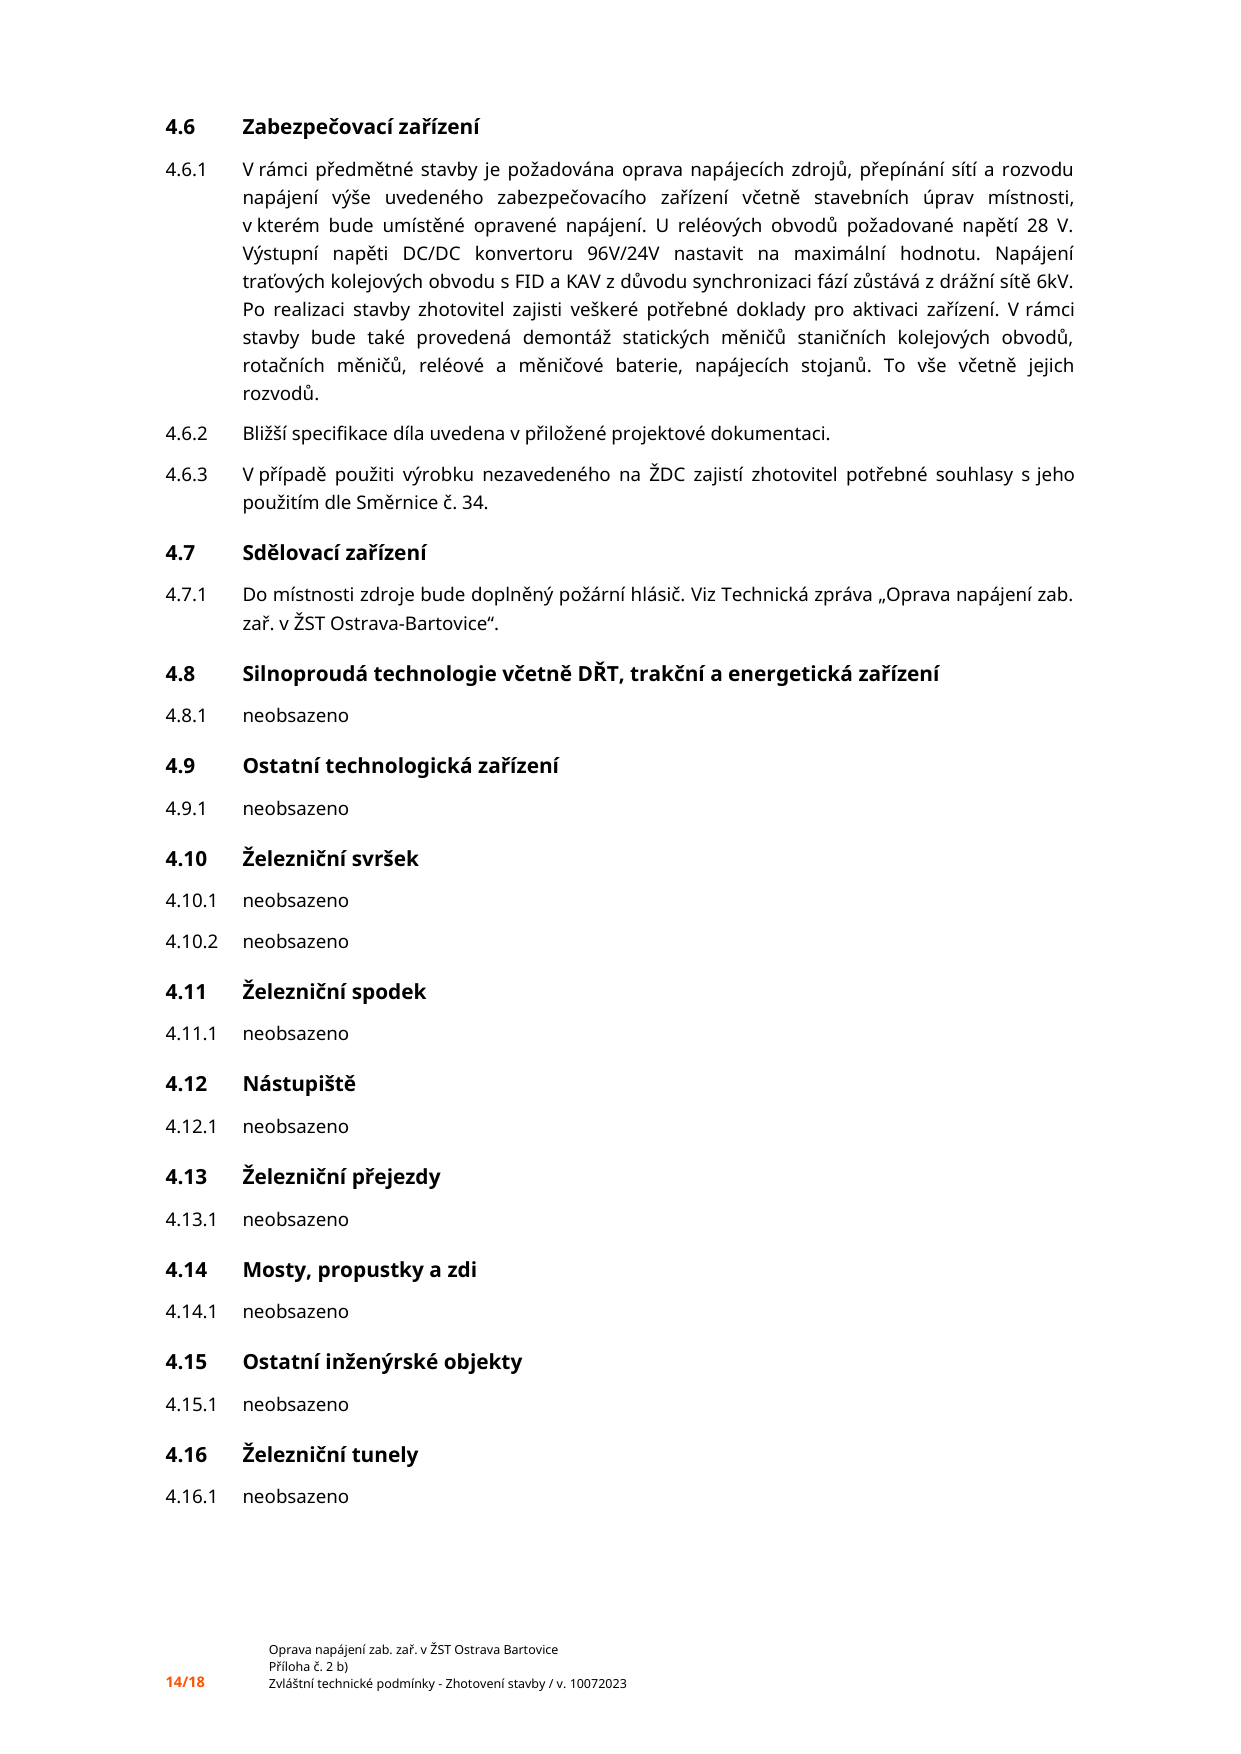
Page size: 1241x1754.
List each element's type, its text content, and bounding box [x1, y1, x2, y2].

text Bližší specifikace díla uvedena v přiložené projektové dokumentaci. [165, 421, 1075, 446]
text Mosty, propustky a zdi [165, 1255, 1075, 1283]
text V případě použiti výrobku nezavedeného na ŽDC zajistí zhotovitel potřebné souhlasy s jeho použitím dle Směrnice č. 34. [165, 461, 1075, 515]
text neobsazeno [165, 1206, 1075, 1231]
text V rámci předmětné stavby je požadována oprava napájecích zdrojů, přepínání sítí a rozvodu napájení výše uvedeného zabezpečovacího zařízení včetně stavebních úprav místnosti, v kterém bude umístěné opravené napájení. U reléových obvodů požadované napětí 28 V. Výstupní napěti DC/DC konvertoru 96V/24V nastavit na maximální hodnotu. Napájení traťových kolejových obvodu s FID a KAV z důvodu synchronizaci fází zůstává z drážní sítě 6kV. Po realizaci stavby zhotovitel zajisti veškeré potřebné doklady pro aktivaci zařízení. V rámci stavby bude také provedená demontáž statických měničů staničních kolejových obvodů, rotačních měničů, reléové a měničové baterie, napájecích stojanů. To vše včetně jejich rozvodů. [165, 156, 1075, 406]
text neobsazeno [165, 1113, 1075, 1139]
text Silnoproudá technologie včetně DŘT, trakční a energetická zařízení [165, 659, 1075, 687]
text Ostatní technologická zařízení [165, 751, 1075, 780]
text neobsazeno [165, 888, 1075, 913]
text Železniční spodek [165, 977, 1075, 1005]
text Ostatní inženýrské objekty [165, 1347, 1075, 1376]
text neobsazeno [165, 702, 1075, 728]
text neobsazeno [165, 1484, 1075, 1509]
text Sdělovací zařízení [165, 538, 1075, 566]
text neobsazeno [165, 795, 1075, 821]
text neobsazeno [165, 1298, 1075, 1324]
text Nástupiště [165, 1069, 1075, 1098]
text neobsazeno [165, 1021, 1075, 1046]
text neobsazeno [165, 1391, 1075, 1417]
text Zabezpečovací zařízení [165, 112, 1075, 141]
text Železniční svršek [165, 844, 1075, 872]
text neobsazeno [165, 928, 1075, 954]
text Železniční přejezdy [165, 1162, 1075, 1191]
text Železniční tunely [165, 1440, 1075, 1468]
text Do místnosti zdroje bude doplněný požární hlásič. Viz Technická zpráva „Oprava napájení zab. zař. v ŽST Ostrava-Bartovice“. [165, 582, 1075, 635]
